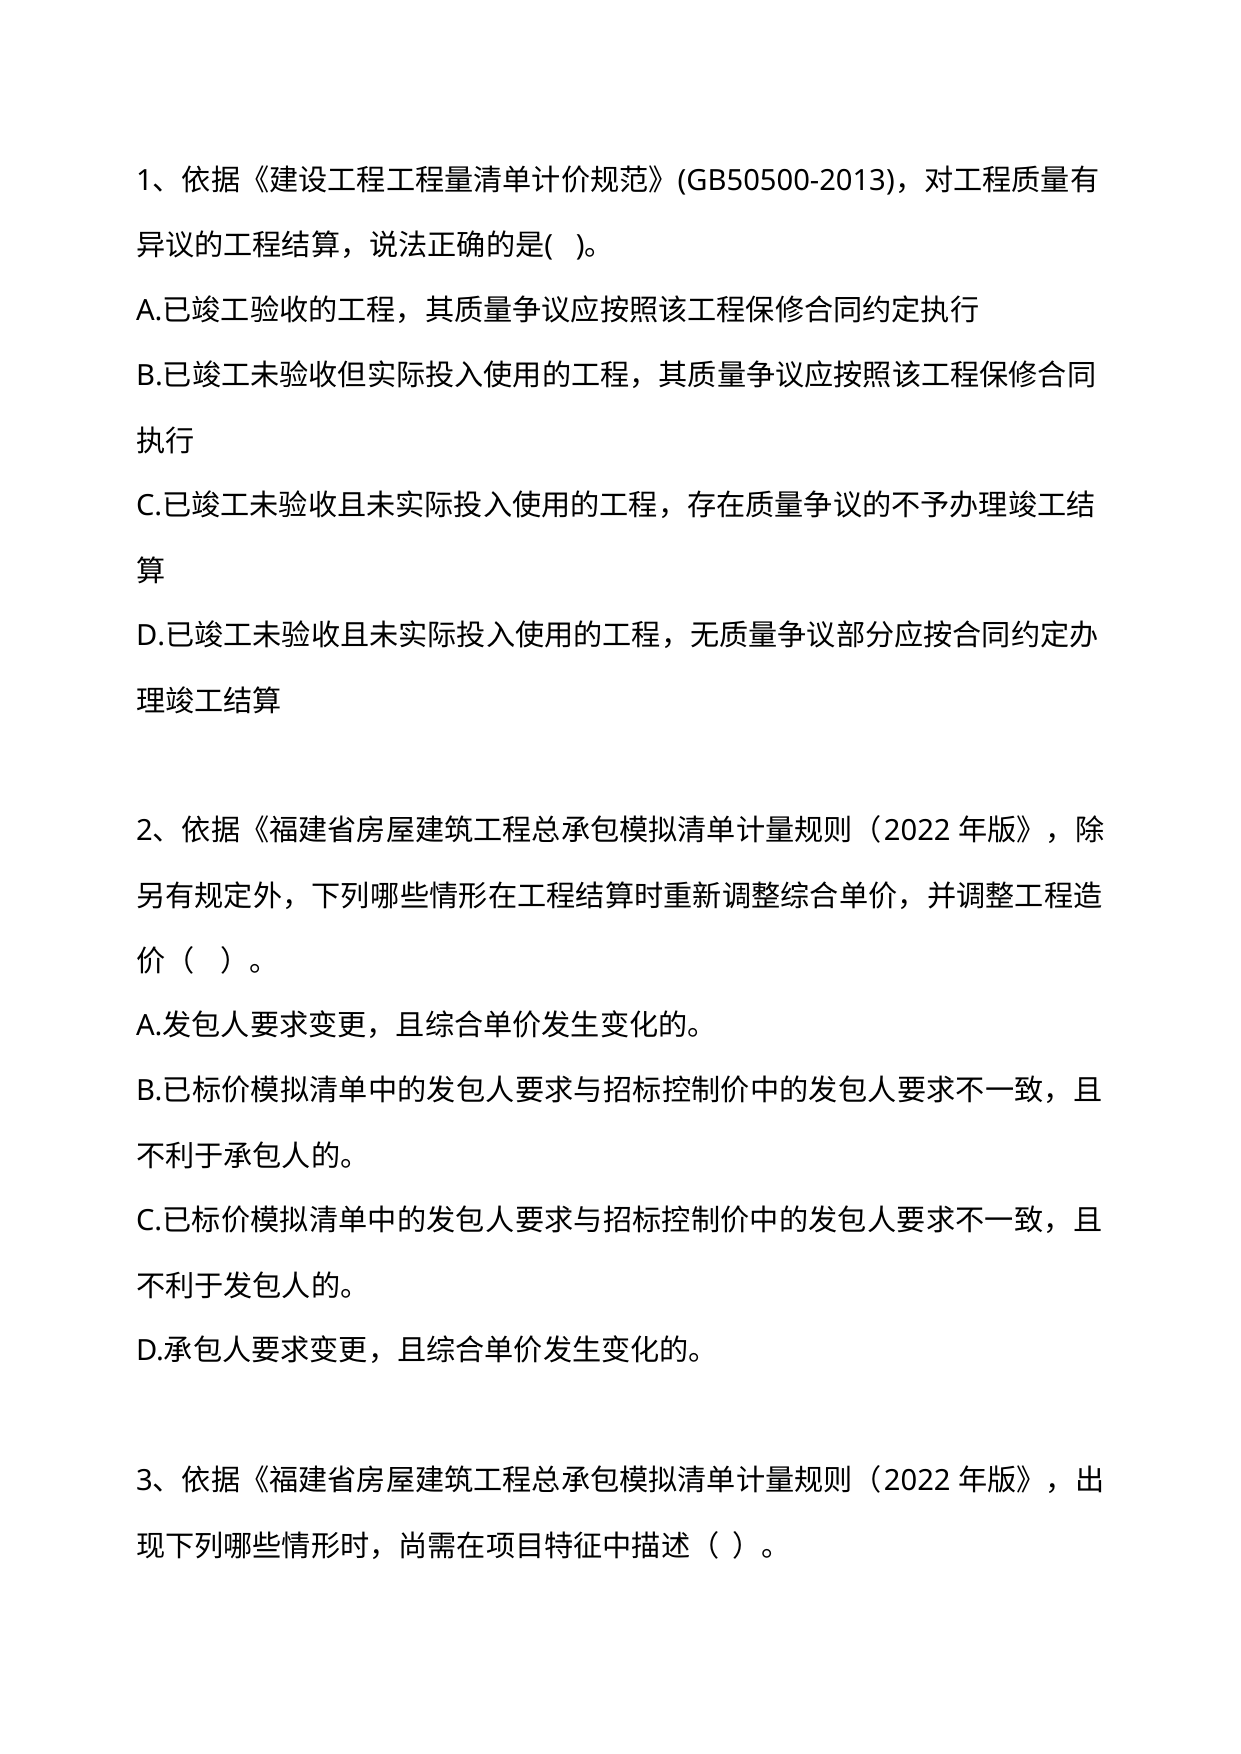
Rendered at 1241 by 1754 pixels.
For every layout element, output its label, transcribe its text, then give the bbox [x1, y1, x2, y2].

text 2、依据《福建省房屋建筑工程总承包模拟清单计量规则（2022 年版》，除另有规定外，下列哪些情形在工程结算时重新调整综合单价，并调整工程造价（ ）。 [136, 796, 1104, 991]
text C.已标价模拟清单中的发包人要求与招标控制价中的发包人要求不一致，且不利于发包人的。 [136, 1186, 1104, 1316]
list C.已竣工未验收且未实际投入使用的工程，存在质量争议的不予办理竣工结算 [136, 471, 1104, 601]
text A.发包人要求变更，且综合单价发生变化的。 [136, 991, 1104, 1056]
text B.已标价模拟清单中的发包人要求与招标控制价中的发包人要求不一致，且不利于承包人的。 [136, 1056, 1104, 1186]
text 3、依据《福建省房屋建筑工程总承包模拟清单计量规则（2022 年版》，出现下列哪些情形时，尚需在项目特征中描述（ ）。 [136, 1446, 1104, 1576]
list D.已竣工未验收且未实际投入使用的工程，无质量争议部分应按合同约定办理竣工结算 [136, 601, 1104, 731]
text D.承包人要求变更，且综合单价发生变化的。 [136, 1316, 1104, 1381]
list B.已竣工未验收但实际投入使用的工程，其质量争议应按照该工程保修合同执行 [136, 341, 1104, 471]
list 1、依据《建设工程工程量清单计价规范》(GB50500-2013)，对工程质量有异议的工程结算，说法正确的是( )。 [136, 146, 1104, 276]
list A.已竣工验收的工程，其质量争议应按照该工程保修合同约定执行 [136, 276, 1104, 341]
